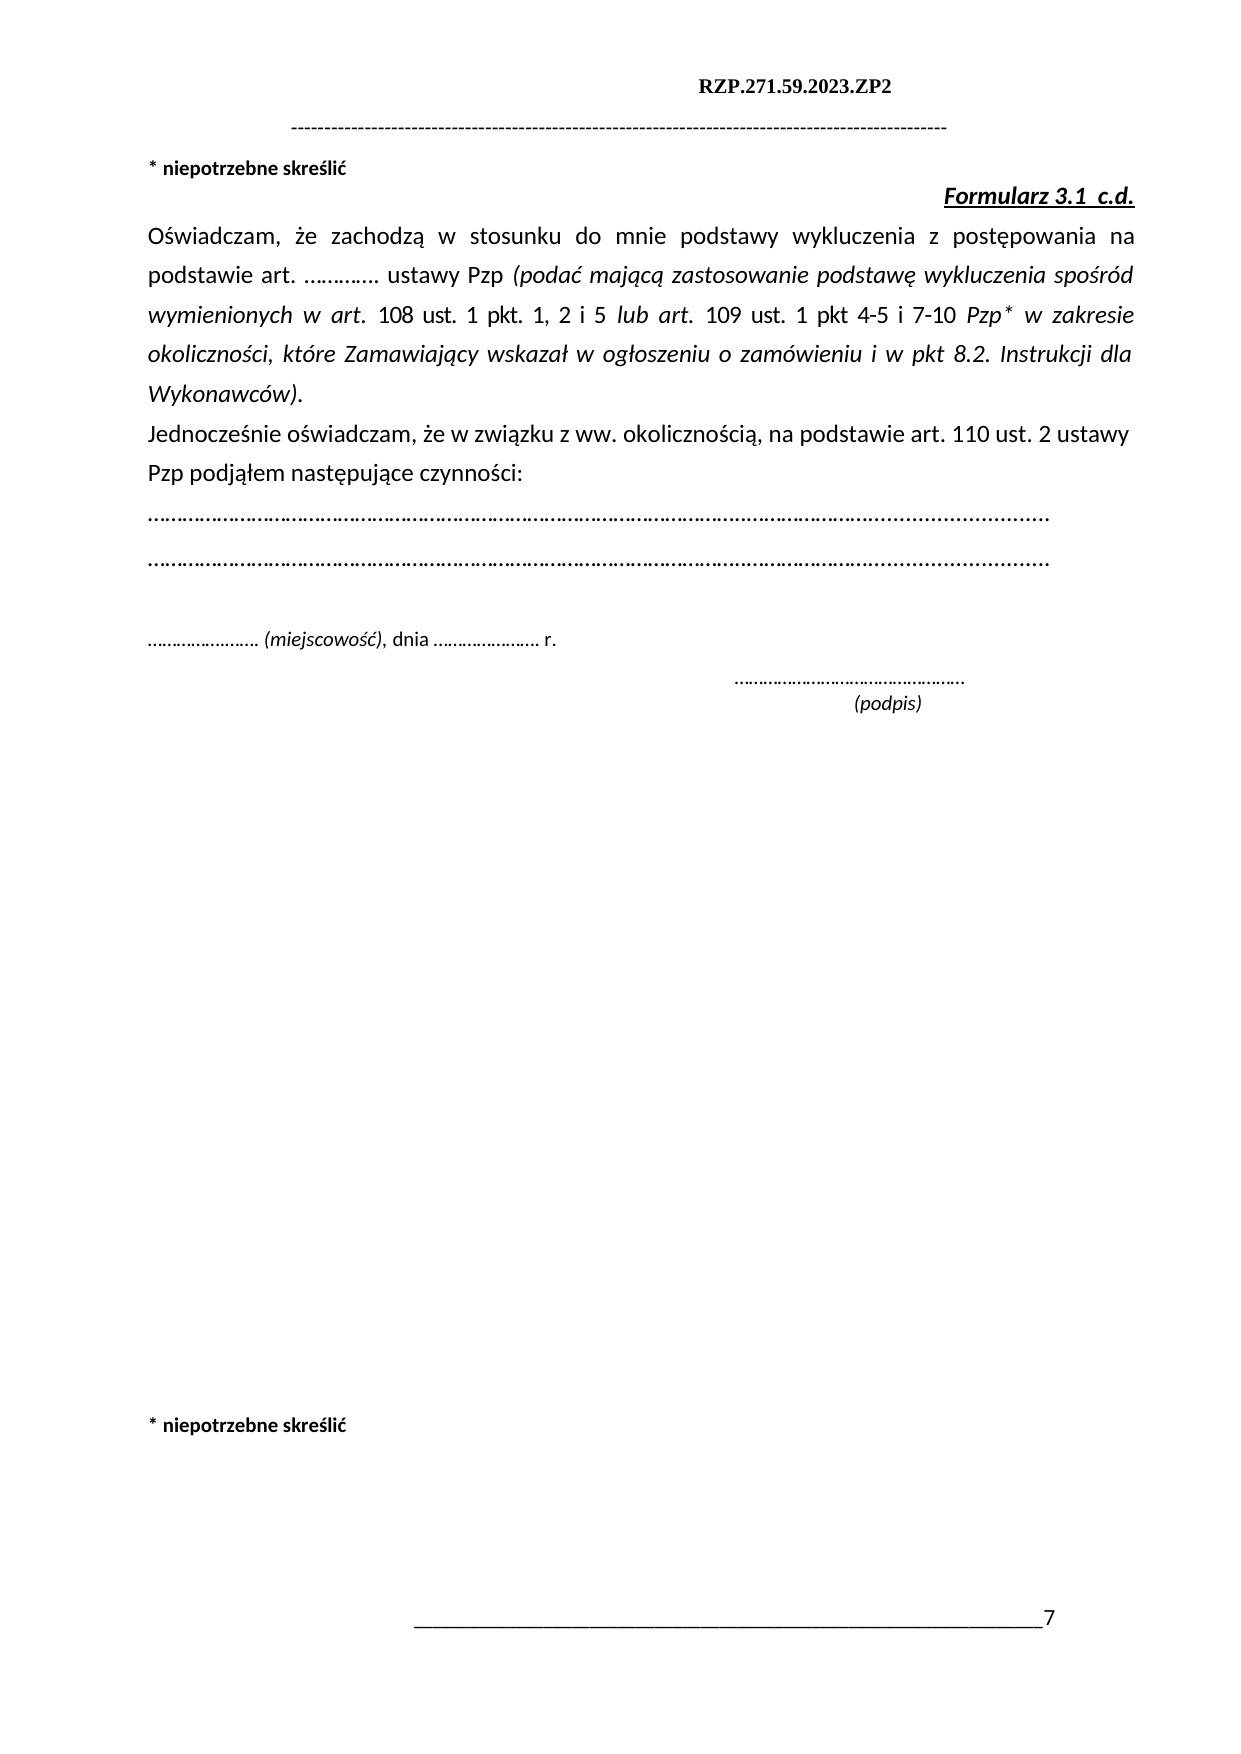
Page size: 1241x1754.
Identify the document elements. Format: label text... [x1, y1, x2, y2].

text Formularz 3.1 c.d. [148, 180, 1137, 211]
text * niepotrzebne skreślić [148, 1413, 1092, 1438]
text ………………………………………… [148, 664, 1137, 690]
text …………………………………………………………………………………………..…………………............................. [148, 497, 1137, 527]
text Jednocześnie oświadczam, że w związku z ww. okolicznością, na podstawie art. 110 ust. 2 ustawy Pzp podjąłem następujące czynności: [148, 418, 1137, 488]
text Oświadczam, że zachodzą w stosunku do mnie podstawy wykluczenia z postępowania na podstawie art. …………. ustawy Pzp (podać mającą zastosowanie podstawę wykluczenia spośród wymienionych w art. 108 ust. 1 pkt. 1, 2 i 5 lub art. 109 ust. 1 pkt 4-5 i 7-10 Pzp* w zakresie okoliczności, które Zamawiający wskazał w ogłoszeniu o zamówieniu i w pkt 8.2. Instrukcji dla Wykonawców). [148, 220, 1137, 409]
text …………………………………………………………………………………………..…………………............................. [148, 543, 1137, 573]
text (podpis) [738, 690, 1092, 715]
text …………….……. (miejscowość), dnia …………………. r. [148, 626, 1137, 652]
text * niepotrzebne skreślić [148, 155, 1092, 180]
